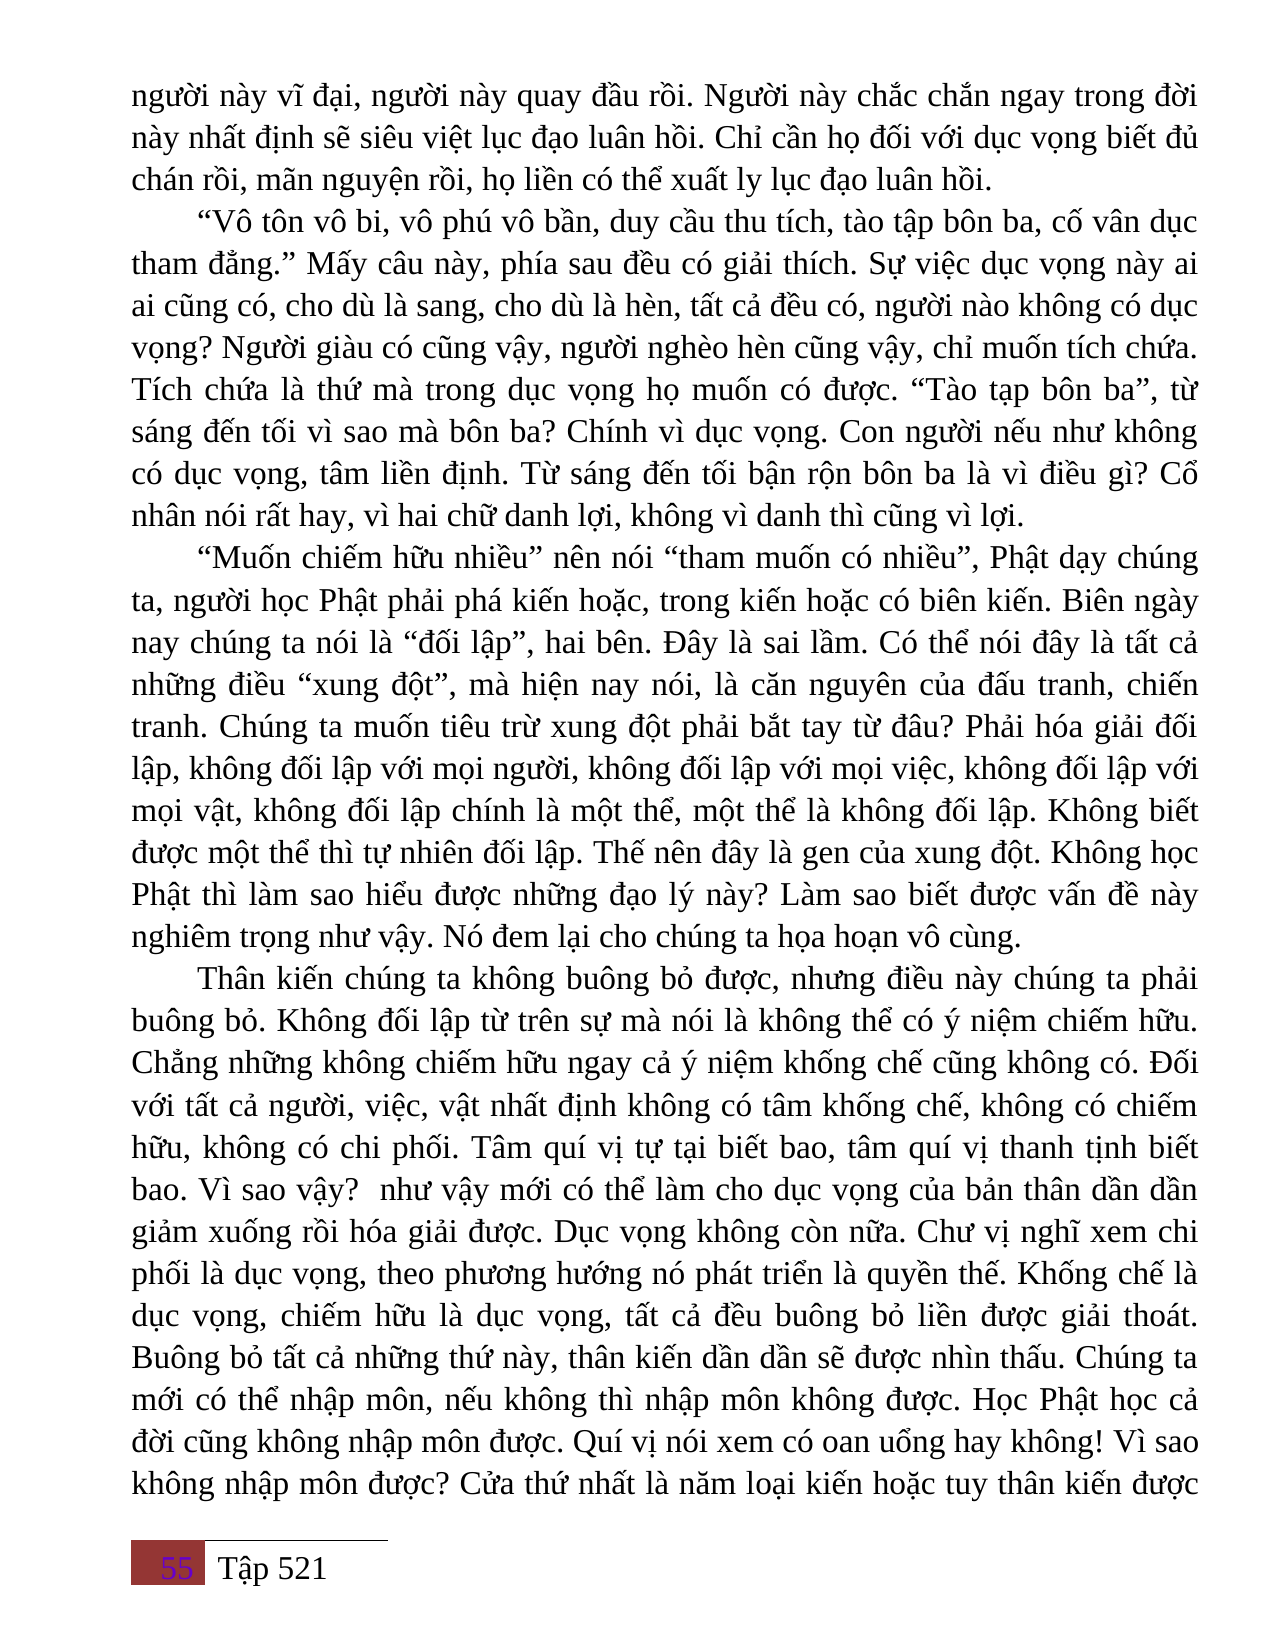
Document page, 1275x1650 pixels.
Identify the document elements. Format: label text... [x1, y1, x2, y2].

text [131, 958, 1200, 1502]
text “Muốn chiếm hữu nhiều” nên nói “tham muốn có nhiều”, Phật dạy chúng ta, người học Phật phải phá kiến hoặc, trong kiến hoặc có biên kiến. Biên ngày nay chúng ta nói là “đối lập”, hai bên. Đây là sai lầm. Có thể nói đây là tất cả những điều “xung đột”, mà hiện nay nói, là căn nguyên của đấu tranh, chiến tranh. Chúng ta muốn tiêu trừ xung đột phải bắt tay từ đâu? Phải hóa giải đối lập, không đối lập với mọi người, không đối lập với mọi việc, không đối lập với mọi vật, không đối lập chính là một thể, một thể là không đối lập. Không biết được một thể thì tự nhiên đối lập. Thế nên đây là gen của xung đột. Không học Phật thì làm sao hiểu được những đạo lý này? Làm sao biết được vấn đề này nghiêm trọng như vậy. Nó đem lại cho chúng ta họa hoạn vô cùng. [131, 538, 1200, 955]
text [131, 75, 1200, 197]
text “Vô tôn vô bi, vô phú vô bần, duy cầu thu tích, tào tập bôn ba, cố vân dục tham đẳng.” Mấy câu này, phía sau đều có giải thích. Sự việc dục vọng này ai ai cũng có, cho dù là sang, cho dù là hèn, tất cả đều có, người nào không có dục vọng? Người giàu có cũng vậy, người nghèo hèn cũng vậy, chỉ muốn tích chứa. Tích chứa là thứ mà trong dục vọng họ muốn có được. “Tào tạp bôn ba”, từ sáng đến tối vì sao mà bôn ba? Chính vì dục vọng. Con người nếu như không có dục vọng, tâm liền định. Từ sáng đến tối bận rộn bôn ba là vì điều gì? Cổ nhân nói rất hay, vì hai chữ danh lợi, không vì danh thì cũng vì lợi. [131, 201, 1200, 534]
